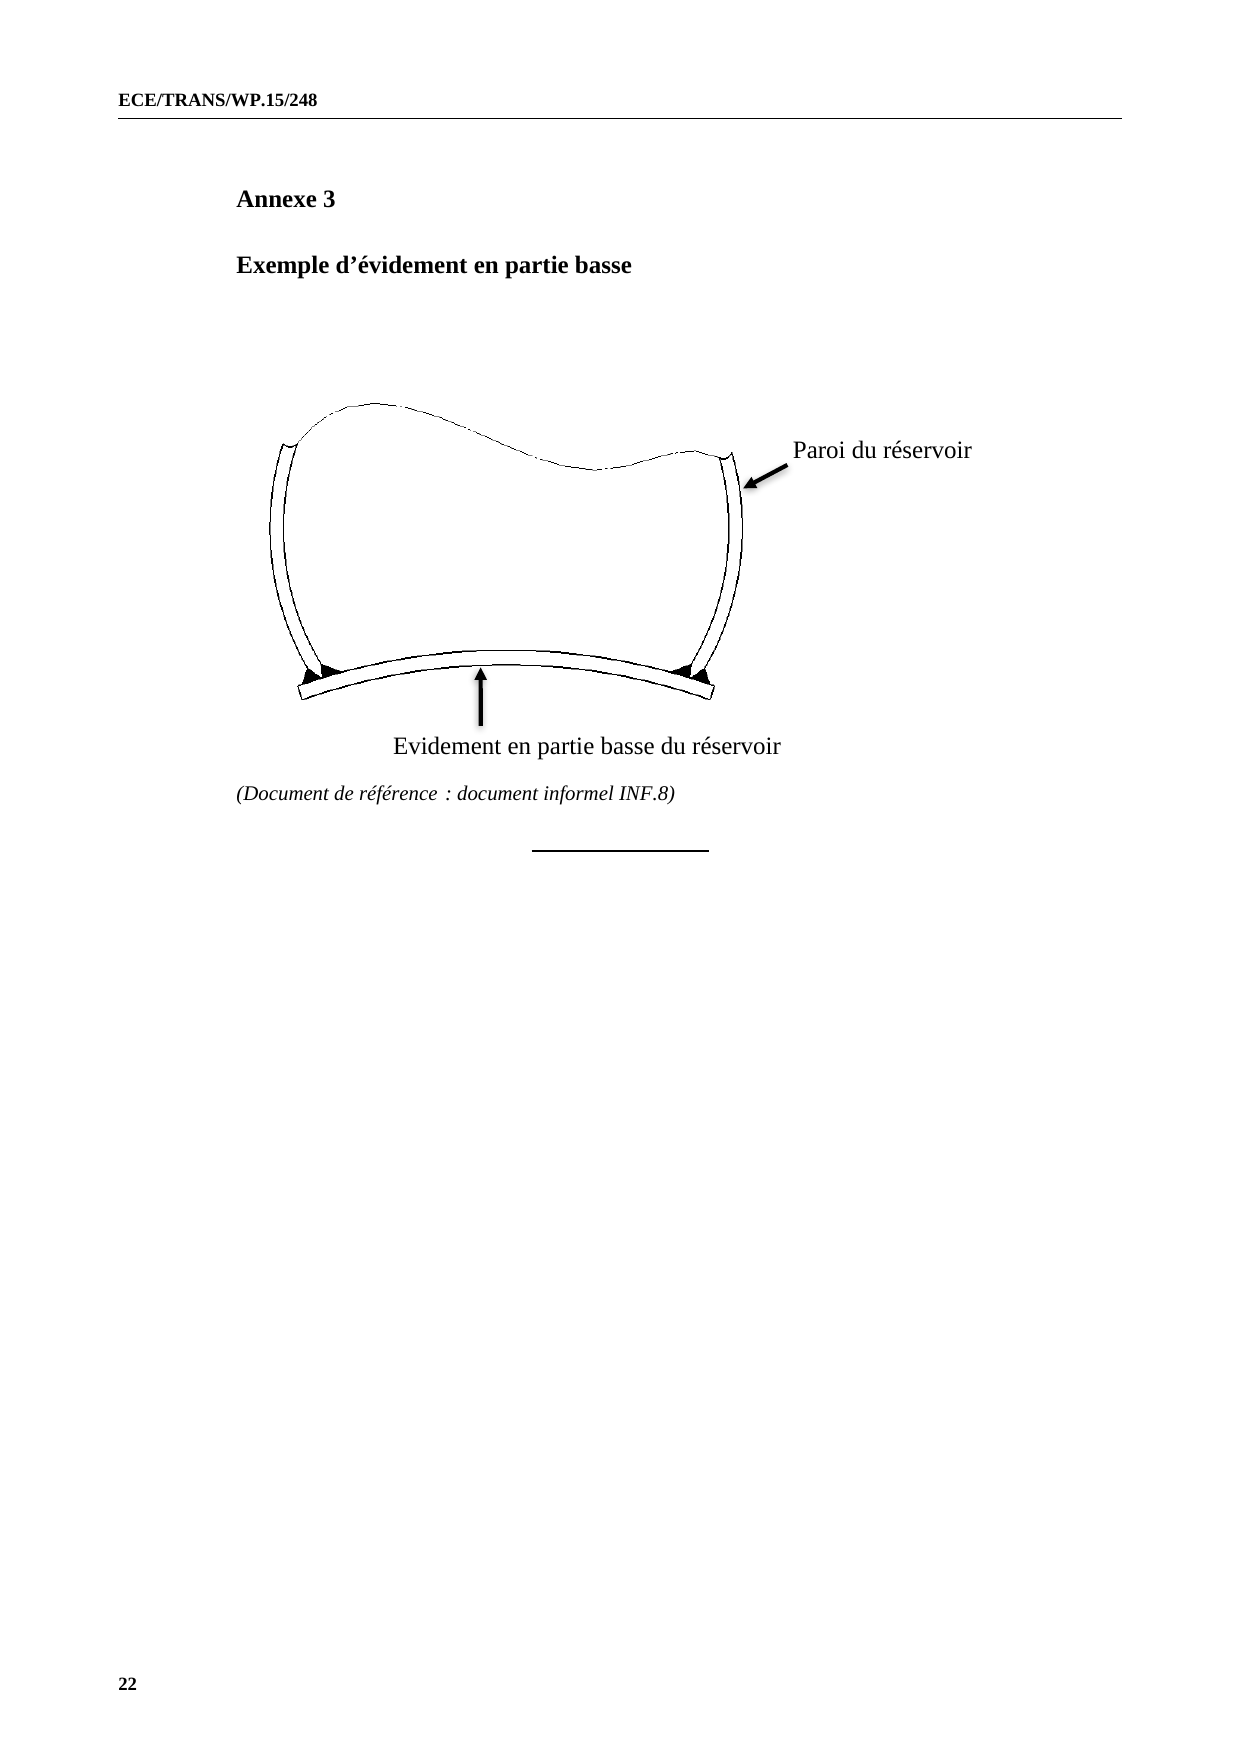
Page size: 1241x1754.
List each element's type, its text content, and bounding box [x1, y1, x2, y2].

text Annexe 3 [118, 185, 1004, 213]
text Exemple d’évidement en partie basse [118, 251, 1004, 279]
picture [205, 353, 764, 709]
text (Document de référence : document informel INF.8) [236, 780, 1004, 805]
